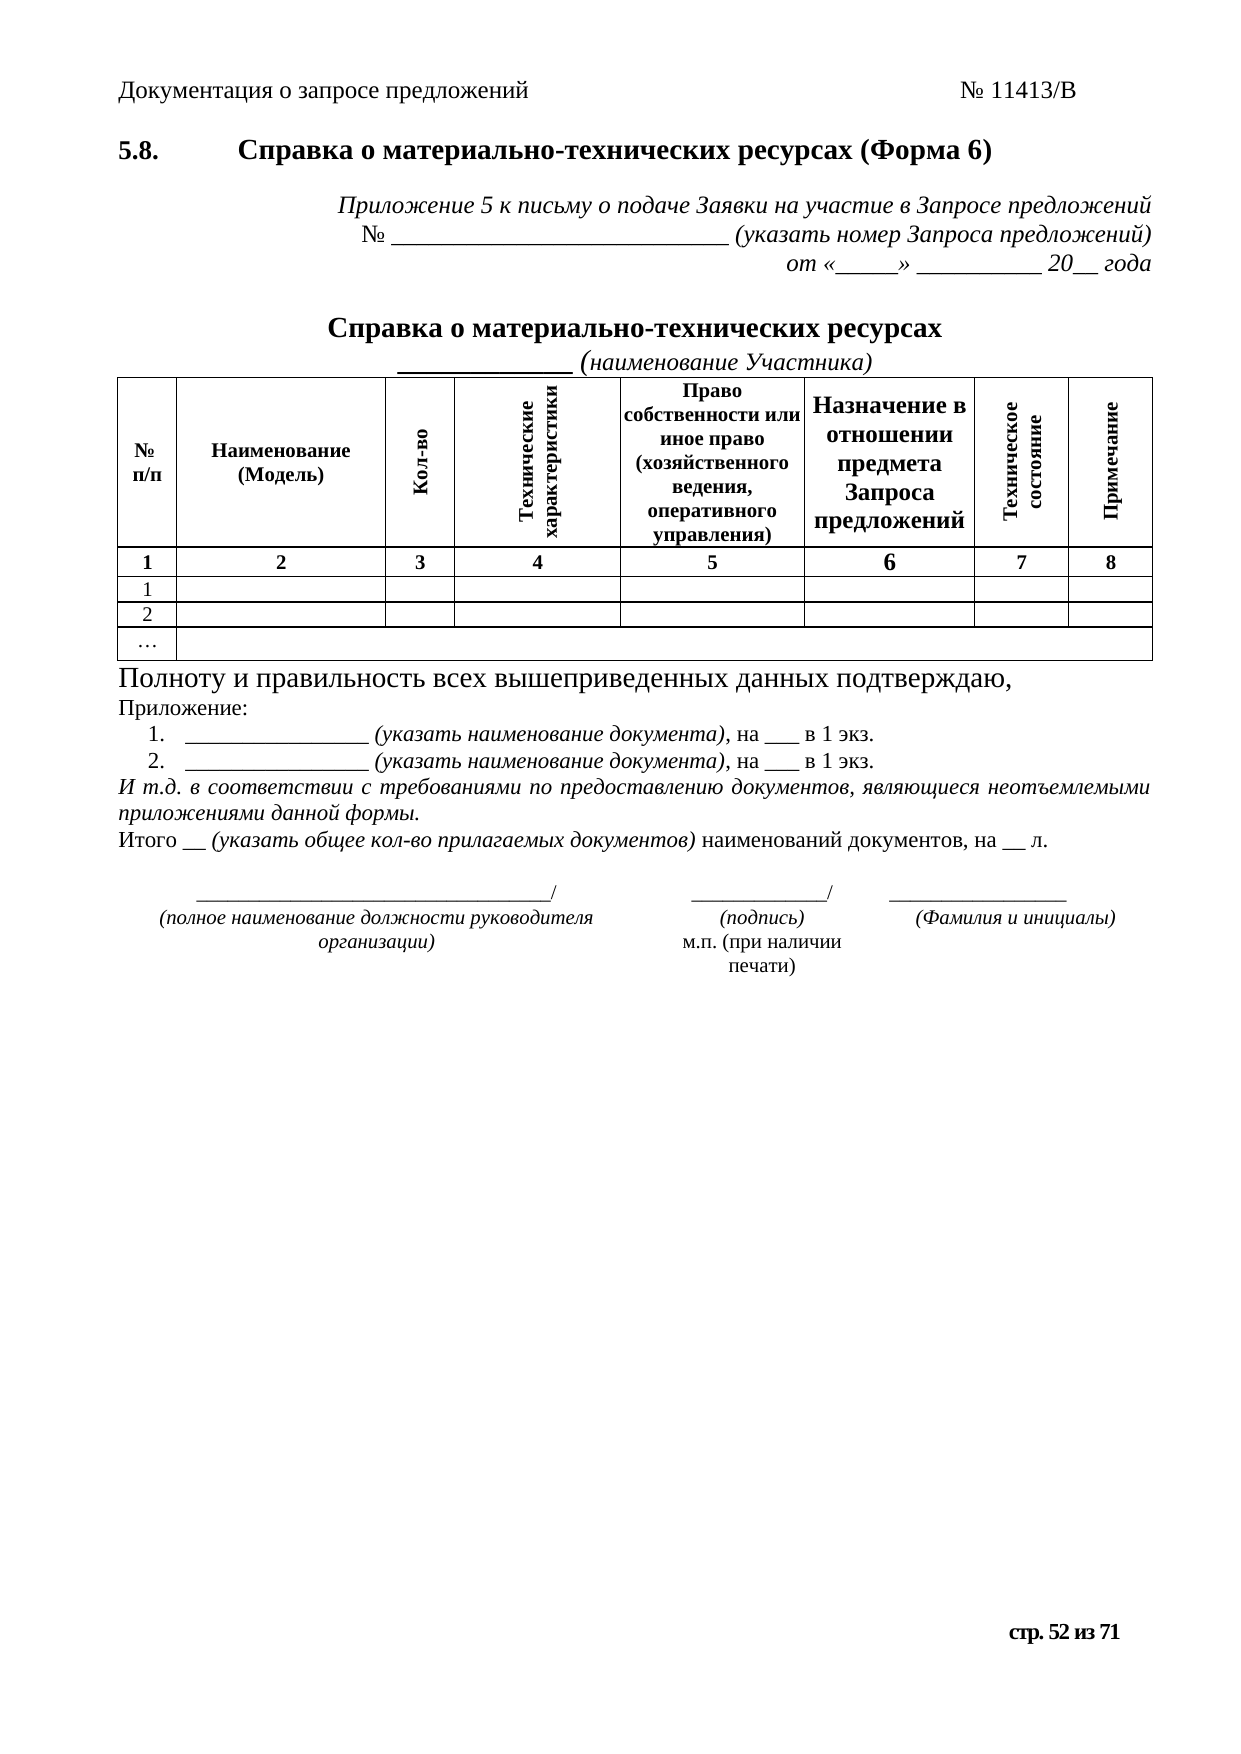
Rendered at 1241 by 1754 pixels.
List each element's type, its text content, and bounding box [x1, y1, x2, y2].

table_cell [177, 603, 385, 626]
table_header Кол-во [386, 378, 454, 546]
table_cell [805, 577, 974, 601]
table_cell [455, 603, 620, 626]
text И т.д. в соответствии с требованиями по предоставлению документов, являющиеся неотъемлемыми приложениями данной формы. [118, 773, 1152, 826]
table_cell [386, 603, 454, 626]
table_header Наименование (Модель) [177, 378, 385, 546]
table_cell 3 [386, 548, 454, 576]
text Полноту и правильность всех вышеприведенных данных подтверждаю, [118, 661, 1152, 694]
table_cell 4 [455, 548, 620, 576]
table_cell [177, 577, 385, 601]
table_cell 6 [805, 548, 974, 576]
table_header _________________ [878, 853, 1153, 904]
table_cell 2 [118, 603, 176, 626]
table_cell [455, 577, 620, 601]
text ____________ (наименование Участника) [118, 343, 1152, 377]
table_cell [177, 628, 1152, 659]
table_cell (Фамилия и инициалы) [878, 905, 1153, 977]
table_cell [805, 603, 974, 626]
table_cell … [118, 628, 176, 659]
table_cell 1 [118, 548, 176, 576]
table_cell 8 [1069, 548, 1152, 576]
table_header _____________/ [647, 853, 877, 904]
table_cell [975, 577, 1068, 601]
table_header Право собственности или иное право (хозяйственного ведения, оперативного управления) [621, 378, 804, 546]
table_cell 2 [177, 548, 385, 576]
list ________________ (указать наименование документа), на ___ в 1 экз. [148, 720, 1152, 747]
table_header № п/п [118, 378, 176, 546]
table_cell 1 [118, 577, 176, 601]
table_cell [1069, 603, 1152, 626]
text от «_____» __________ 20__ года [118, 248, 1152, 276]
list ________________ (указать наименование документа), на ___ в 1 экз. [148, 747, 1152, 773]
table_cell 5 [621, 548, 804, 576]
table_header Назначение в отношении предмета Запроса предложений [805, 378, 974, 546]
table_cell (полное наименование должности руководителя организации) [107, 905, 646, 977]
table_header Техническое состояние [975, 378, 1068, 546]
table_cell [386, 577, 454, 601]
table_cell 7 [975, 548, 1068, 576]
table_cell [621, 577, 804, 601]
table_cell [975, 603, 1068, 626]
text Справка о материально-технических ресурсах [118, 310, 1152, 343]
text Итого __ (указать общее кол-во прилагаемых документов) наименований документов, на __ л. [118, 826, 1152, 852]
text Приложение: [118, 694, 1152, 720]
text Справка о материально-технических ресурсах (Форма 6) [118, 132, 1152, 166]
table_cell (подпись) м.п. (при наличии печати) [647, 905, 877, 977]
table_cell [621, 603, 804, 626]
table_header Примечание [1069, 378, 1152, 546]
table_header __________________________________/ [107, 853, 646, 904]
table_header Технические характеристики [455, 378, 620, 546]
text Приложение 5 к письму о подаче Заявки на участие в Запросе предложений [118, 190, 1152, 219]
table_cell [1069, 577, 1152, 601]
text № ___________________________ (указать номер Запроса предложений) [118, 219, 1152, 248]
